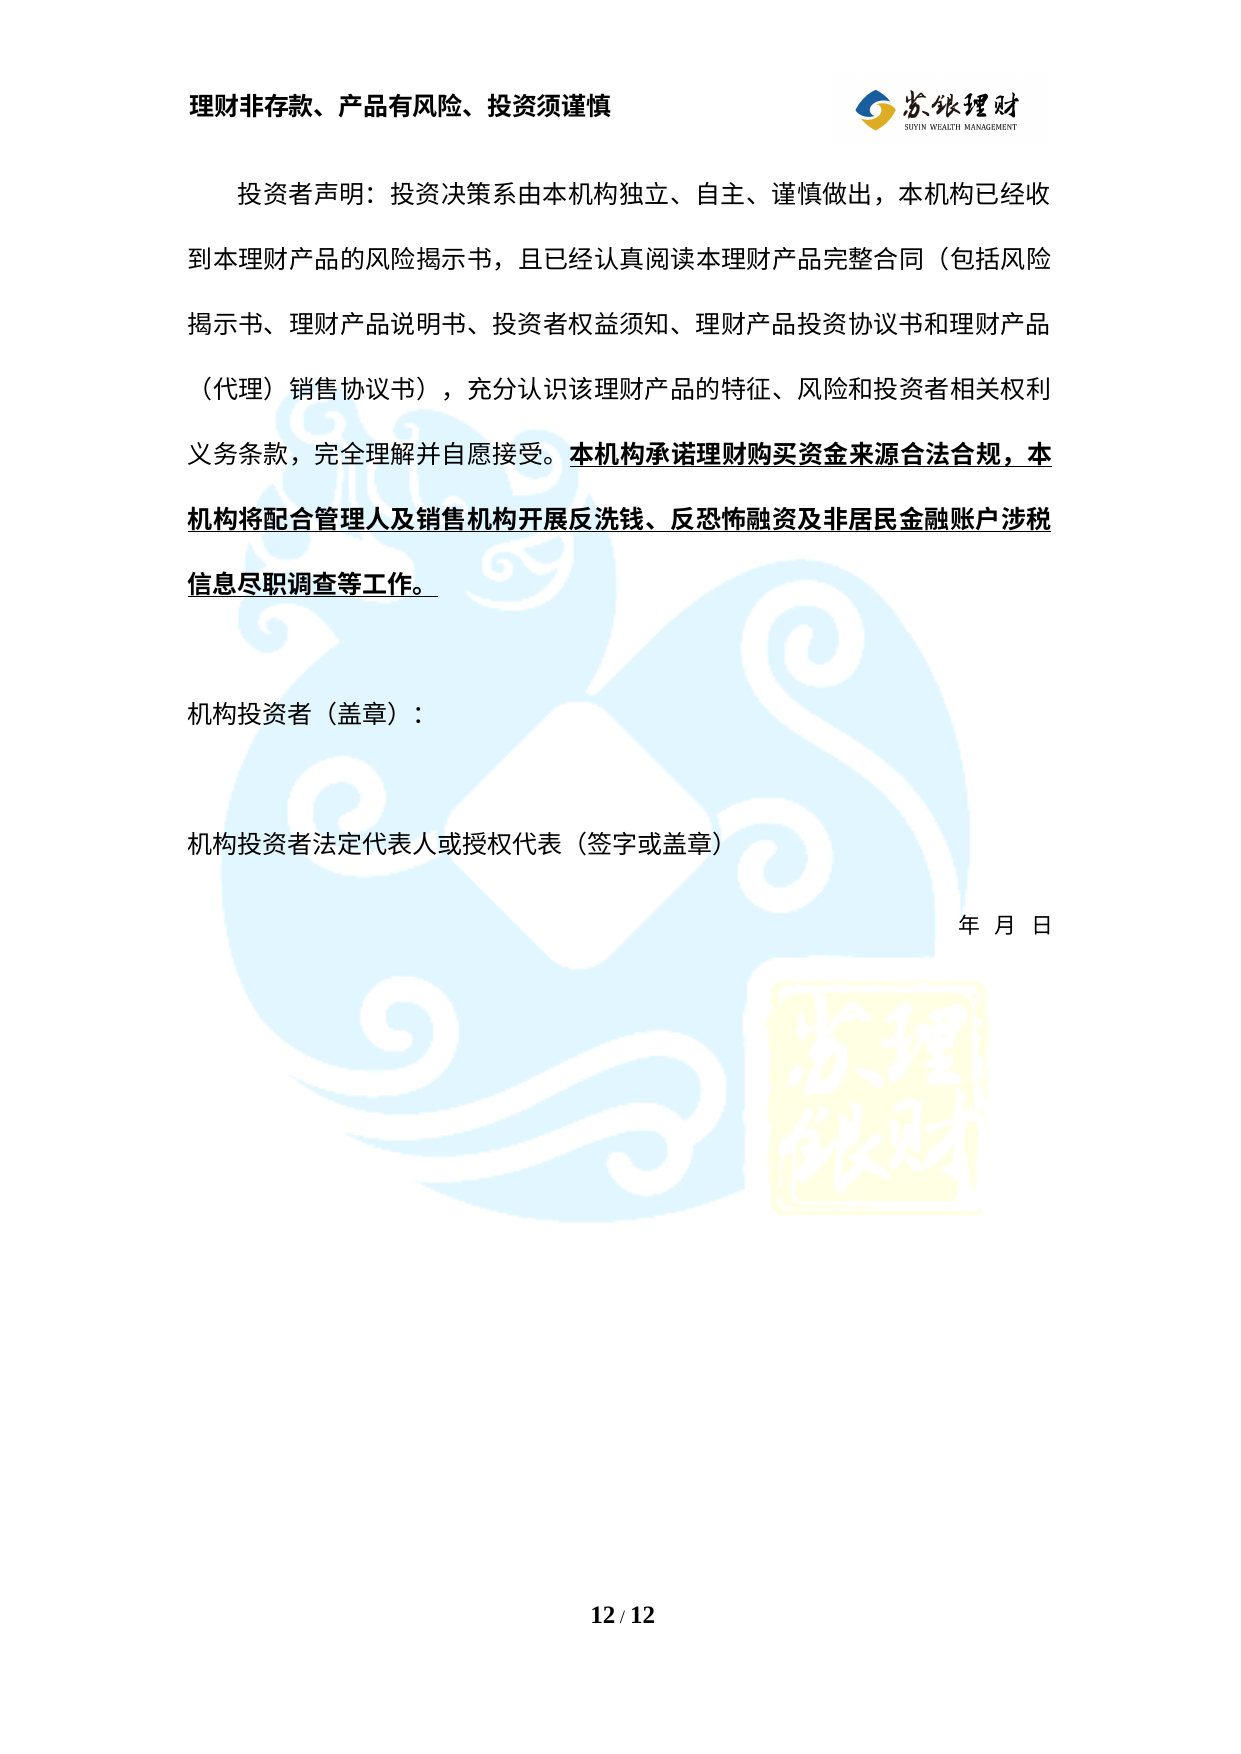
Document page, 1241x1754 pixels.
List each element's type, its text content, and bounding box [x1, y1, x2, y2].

text 机构投资者（盖章）： [187, 680, 1053, 745]
text 投资者声明：投资决策系由本机构独立、自主、谨慎做出，本机构已经收到本理财产品的风险揭示书，且已经认真阅读本理财产品完整合同（包括风险揭示书、理财产品说明书、投资者权益须知、理财产品投资协议书和理财产品（代理）销售协议书），充分认识该理财产品的特征、风险和投资者相关权利义务条款，完全理解并自愿接受。本机构承诺理财购买资金来源合法合规，本机构将配合管理人及销售机构开展反洗钱、反恐怖融资及非居民金融账户涉税信息尽职调查等工作。 [187, 160, 1053, 615]
text 年 月 日 [187, 908, 1053, 940]
text 机构投资者法定代表人或授权代表（签字或盖章） [187, 810, 1053, 875]
picture [831, 73, 1049, 143]
